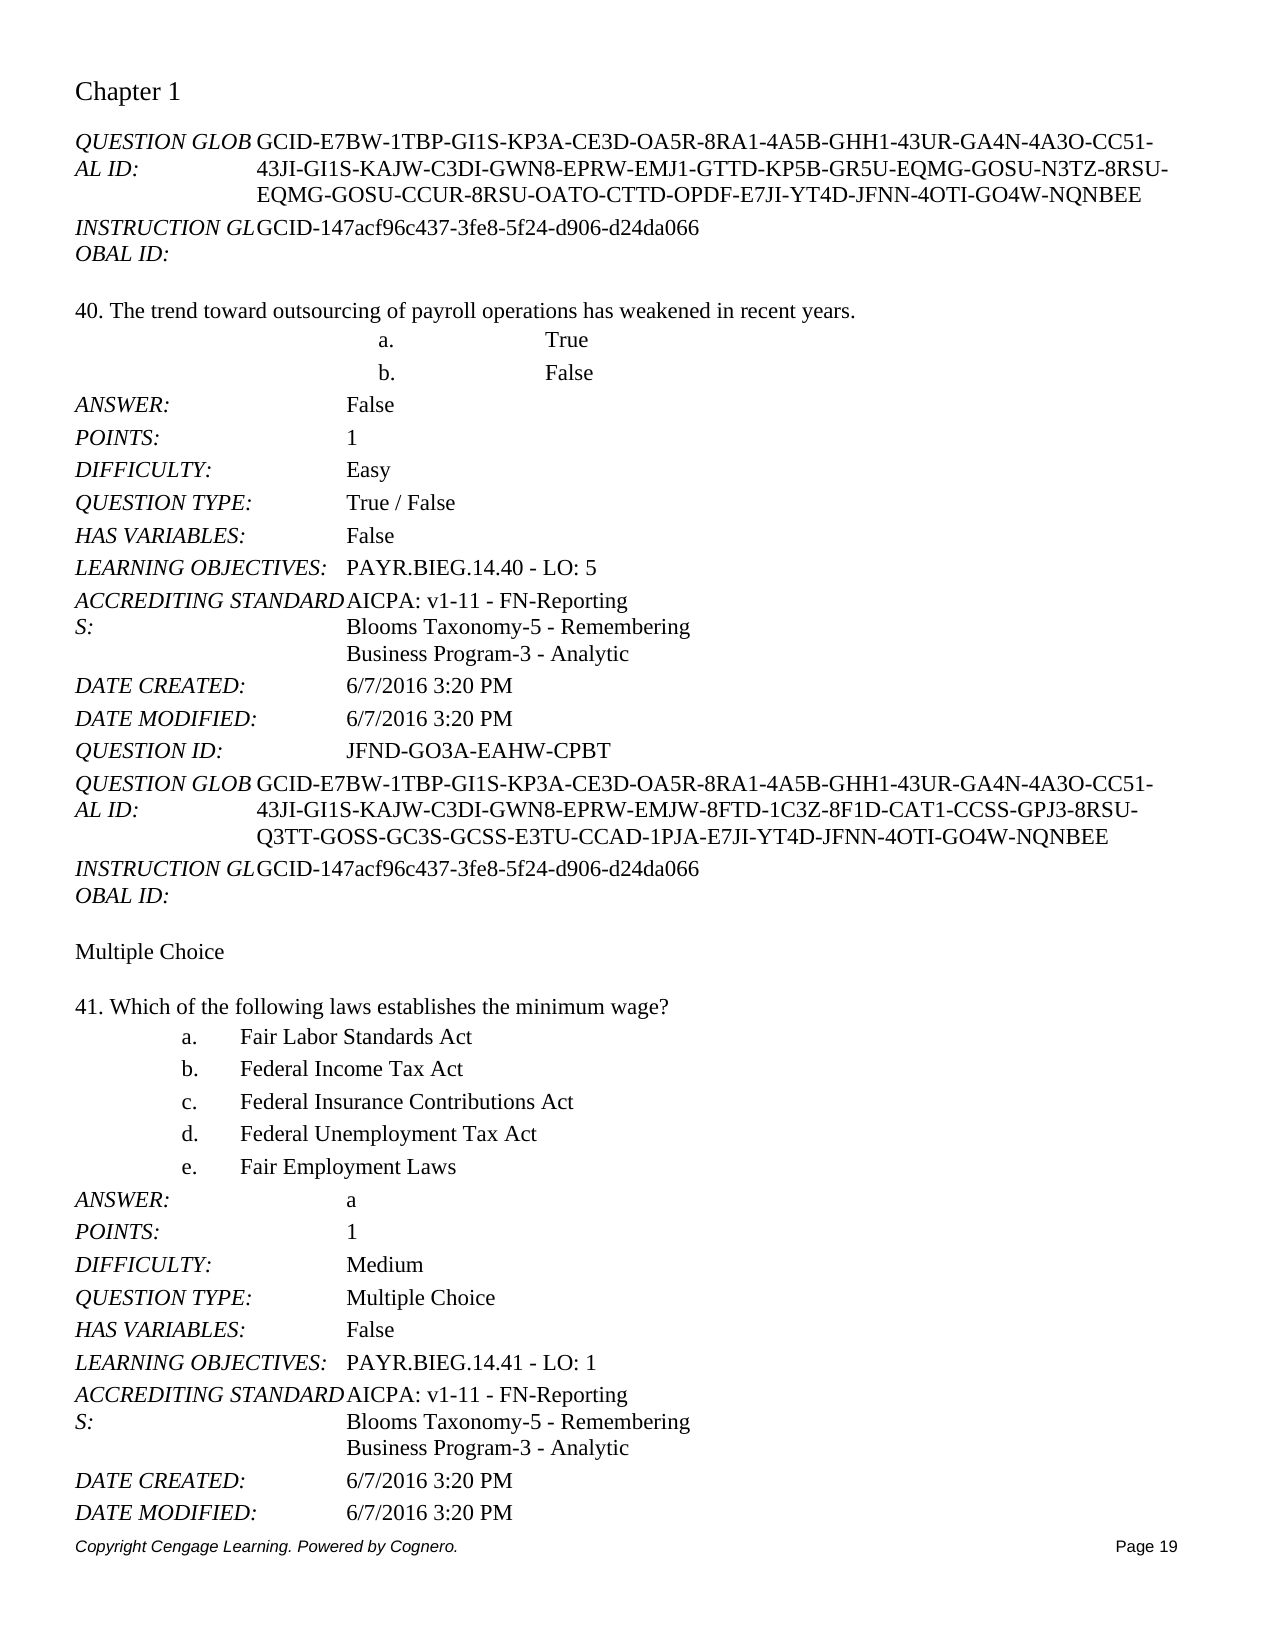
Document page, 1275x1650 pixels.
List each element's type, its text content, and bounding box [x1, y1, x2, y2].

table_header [75, 125, 1200, 270]
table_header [75, 993, 1200, 1529]
table_header Multiple Choice [75, 938, 1200, 965]
table_header 40. The trend toward outsourcing of payroll operations has weakened in recent years. [75, 297, 1200, 911]
